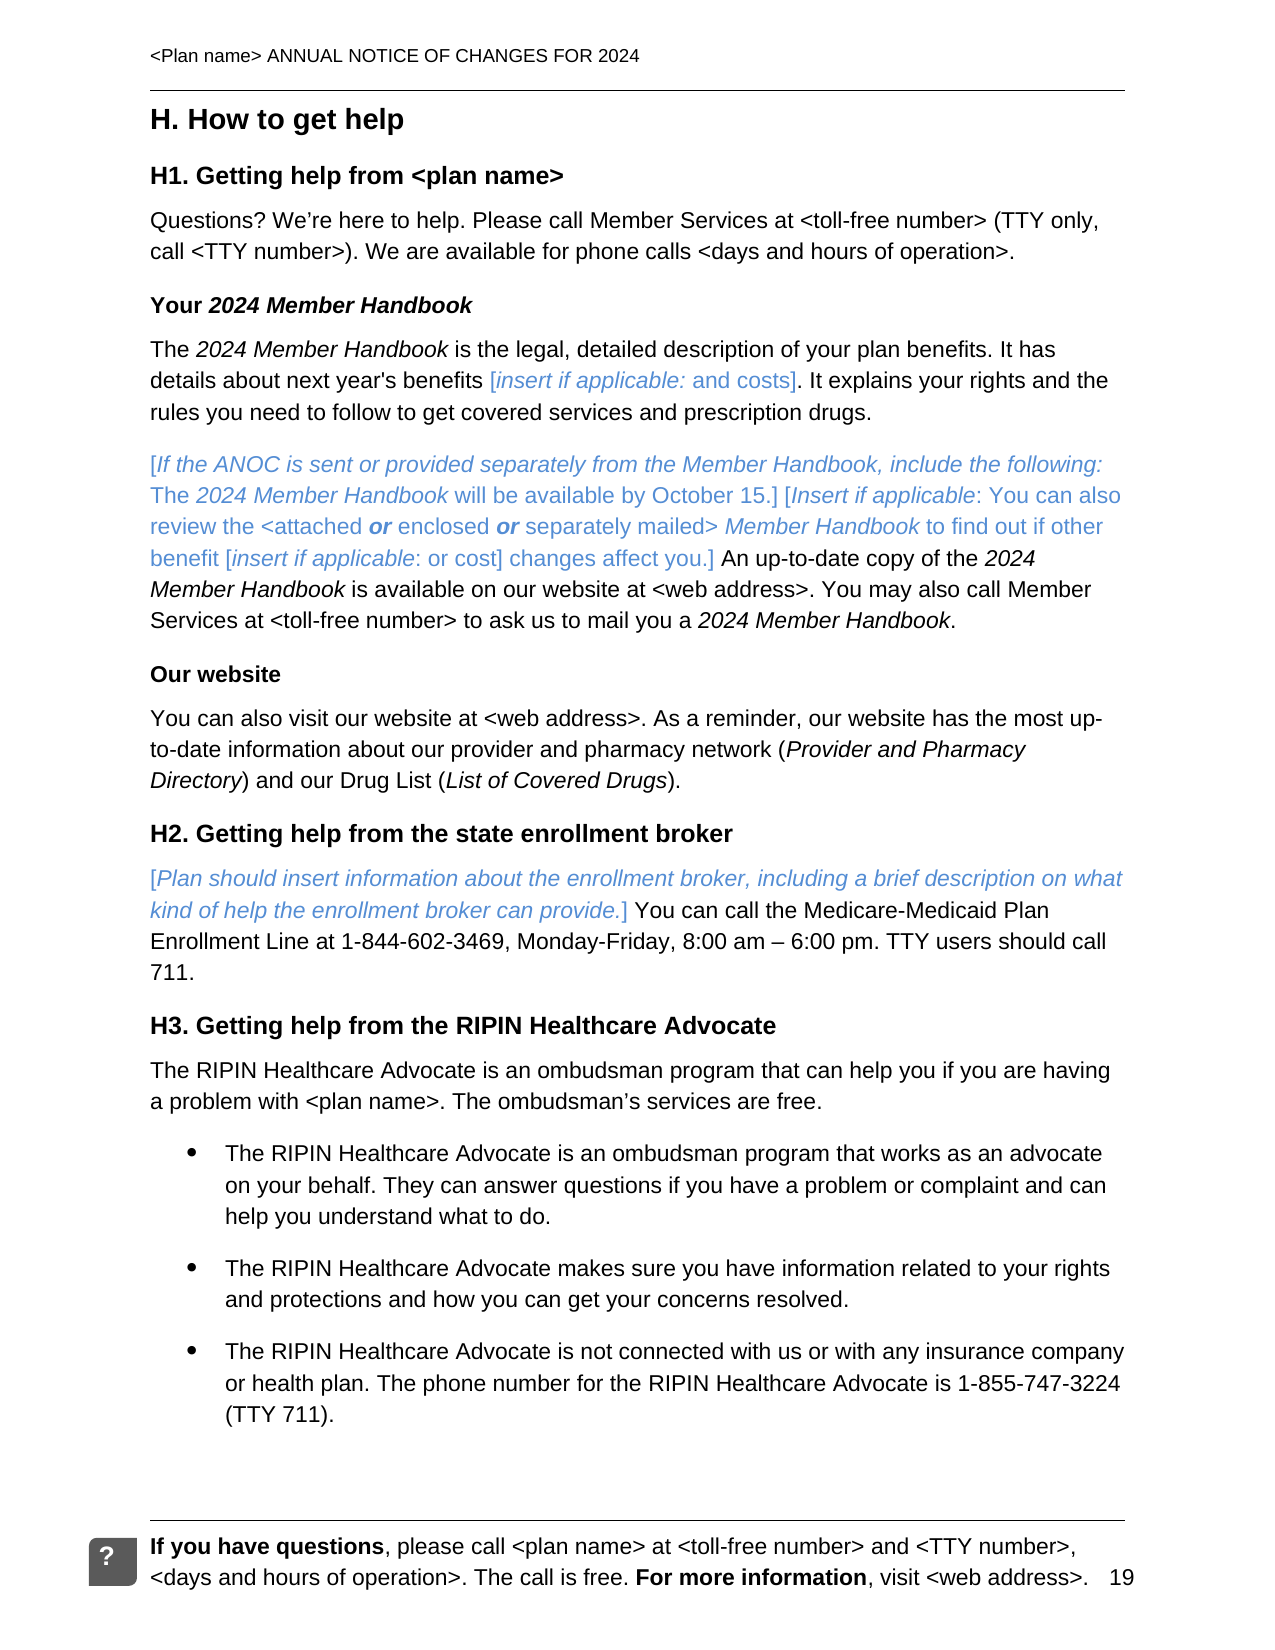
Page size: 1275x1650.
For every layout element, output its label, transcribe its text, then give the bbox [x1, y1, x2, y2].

text The 2024 Member Handbook is the legal, detailed description of your plan benefits. It has details about next year's benefits [insert if applicable: and costs]. It explains your rights and the rules you need to follow to get covered services and prescription drugs. [150, 333, 1125, 426]
text [If the ANOC is sent or provided separately from the Member Handbook, include the following: The 2024 Member Handbook will be available by October 15.] [Insert if applicable: You can also review the <attached or enclosed or separately mailed> Member Handbook to find out if other benefit [insert if applicable: or cost] changes affect you.] An up-to-date copy of the 2024 Member Handbook is available on our website at <web address>. You may also call Member Services at <toll-free number> to ask us to mail you a 2024 Member Handbook. [150, 447, 1125, 635]
list The RIPIN Healthcare Advocate makes sure you have information related to your rights and protections and how you can get your concerns resolved. [187, 1251, 1125, 1314]
list The RIPIN Healthcare Advocate is an ombudsman program that works as an advocate on your behalf. They can answer questions if you have a problem or complaint and can help you understand what to do. [187, 1137, 1125, 1231]
text You can also visit our website at <web address>. As a reminder, our website has the most up-to-date information about our provider and pharmacy network (Provider and Pharmacy Directory) and our Drug List (List of Covered Drugs). [150, 701, 1125, 795]
text Your 2024 Member Handbook [150, 287, 1050, 320]
list The RIPIN Healthcare Advocate is not connected with us or with any insurance company or health plan. The phone number for the RIPIN Healthcare Advocate is 1-855-747-3224 (TTY 711). [187, 1335, 1125, 1428]
text Questions? We’re here to help. Please call Member Services at <toll-free number> (TTY only, call <TTY number>). We are available for phone calls <days and hours of operation>. [150, 203, 1125, 266]
subtitle H1. Getting help from <plan name> [150, 158, 1050, 191]
subtitle How to get help [150, 91, 1125, 137]
subtitle H2. Getting help from the state enrollment broker [150, 816, 1050, 849]
text Our website [150, 656, 1050, 689]
text The RIPIN Healthcare Advocate is an ombudsman program that can help you if you are having a problem with <plan name>. The ombudsman’s services are free. [150, 1053, 1125, 1116]
text [Plan should insert information about the enrollment broker, including a brief description on what kind of help the enrollment broker can provide.] You can call the Medicare-Medicaid Plan Enrollment Line at 1-844-602-3469, Monday-Friday, 8:00 am – 6:00 pm. TTY users should call 711. [150, 862, 1125, 987]
subtitle H3. Getting help from the RIPIN Healthcare Advocate [150, 1008, 1050, 1041]
